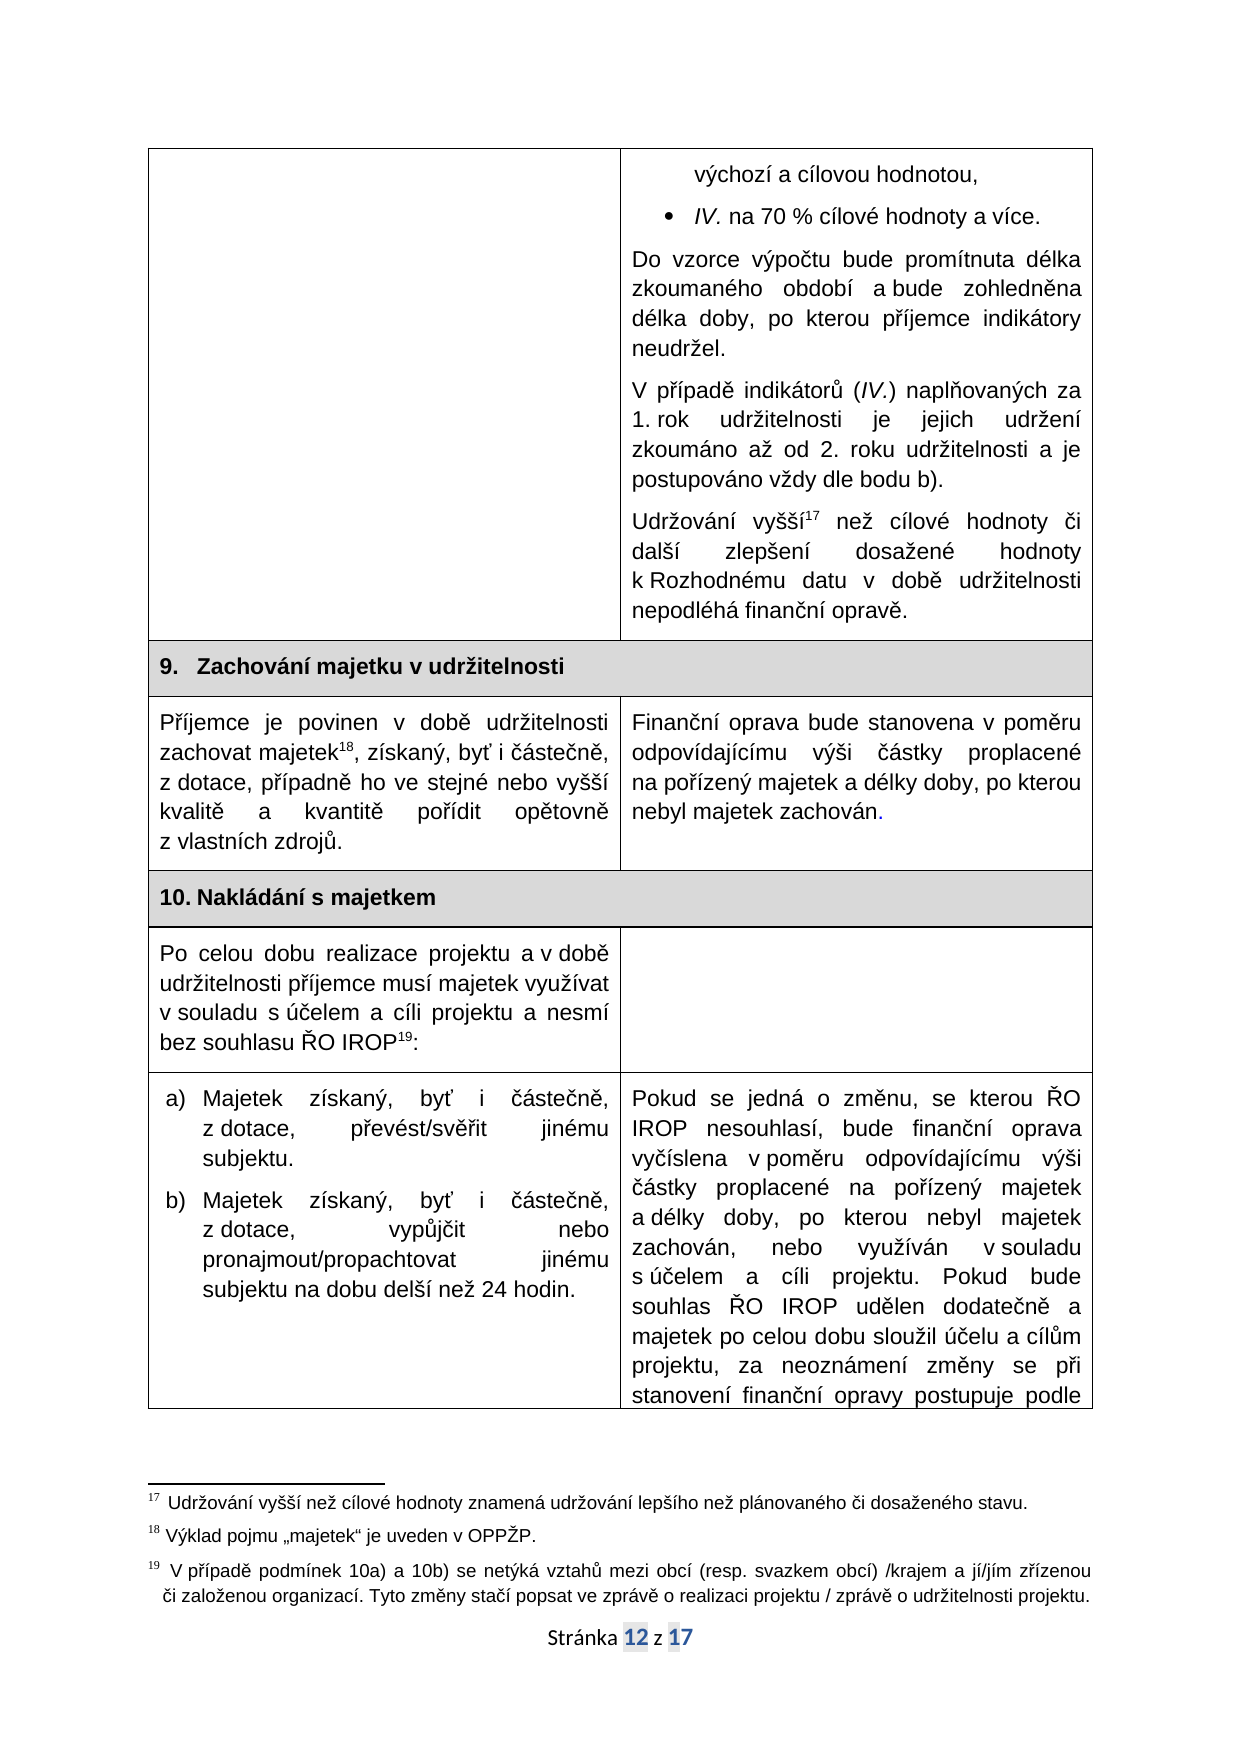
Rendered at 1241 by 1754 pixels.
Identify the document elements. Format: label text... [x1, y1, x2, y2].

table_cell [621, 1073, 1092, 1408]
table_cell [149, 149, 620, 639]
table_cell Po celou dobu realizace projektu a v době udržitelnosti příjemce musí majetek využívat v souladu s účelem a cíli projektu a nesmí bez souhlasu ŘO IROP: [149, 928, 620, 1072]
table_cell Zachování majetku v udržitelnosti [149, 641, 1092, 696]
table_cell Příjemce je povinen v době udržitelnosti zachovat majetek, získaný, byť i částečně, z dotace, případně ho ve stejné nebo vyšší kvalitě a kvantitě pořídit opětovně z vlastních zdrojů. [149, 697, 620, 870]
table_cell Nakládání s majetkem [149, 871, 1092, 926]
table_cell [149, 1073, 620, 1408]
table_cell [621, 149, 1092, 639]
table_cell Finanční oprava bude stanovena v poměru odpovídajícímu výši částky proplacené na pořízený majetek a délky doby, po kterou nebyl majetek zachován. [621, 697, 1092, 870]
table_cell [621, 928, 1092, 1072]
